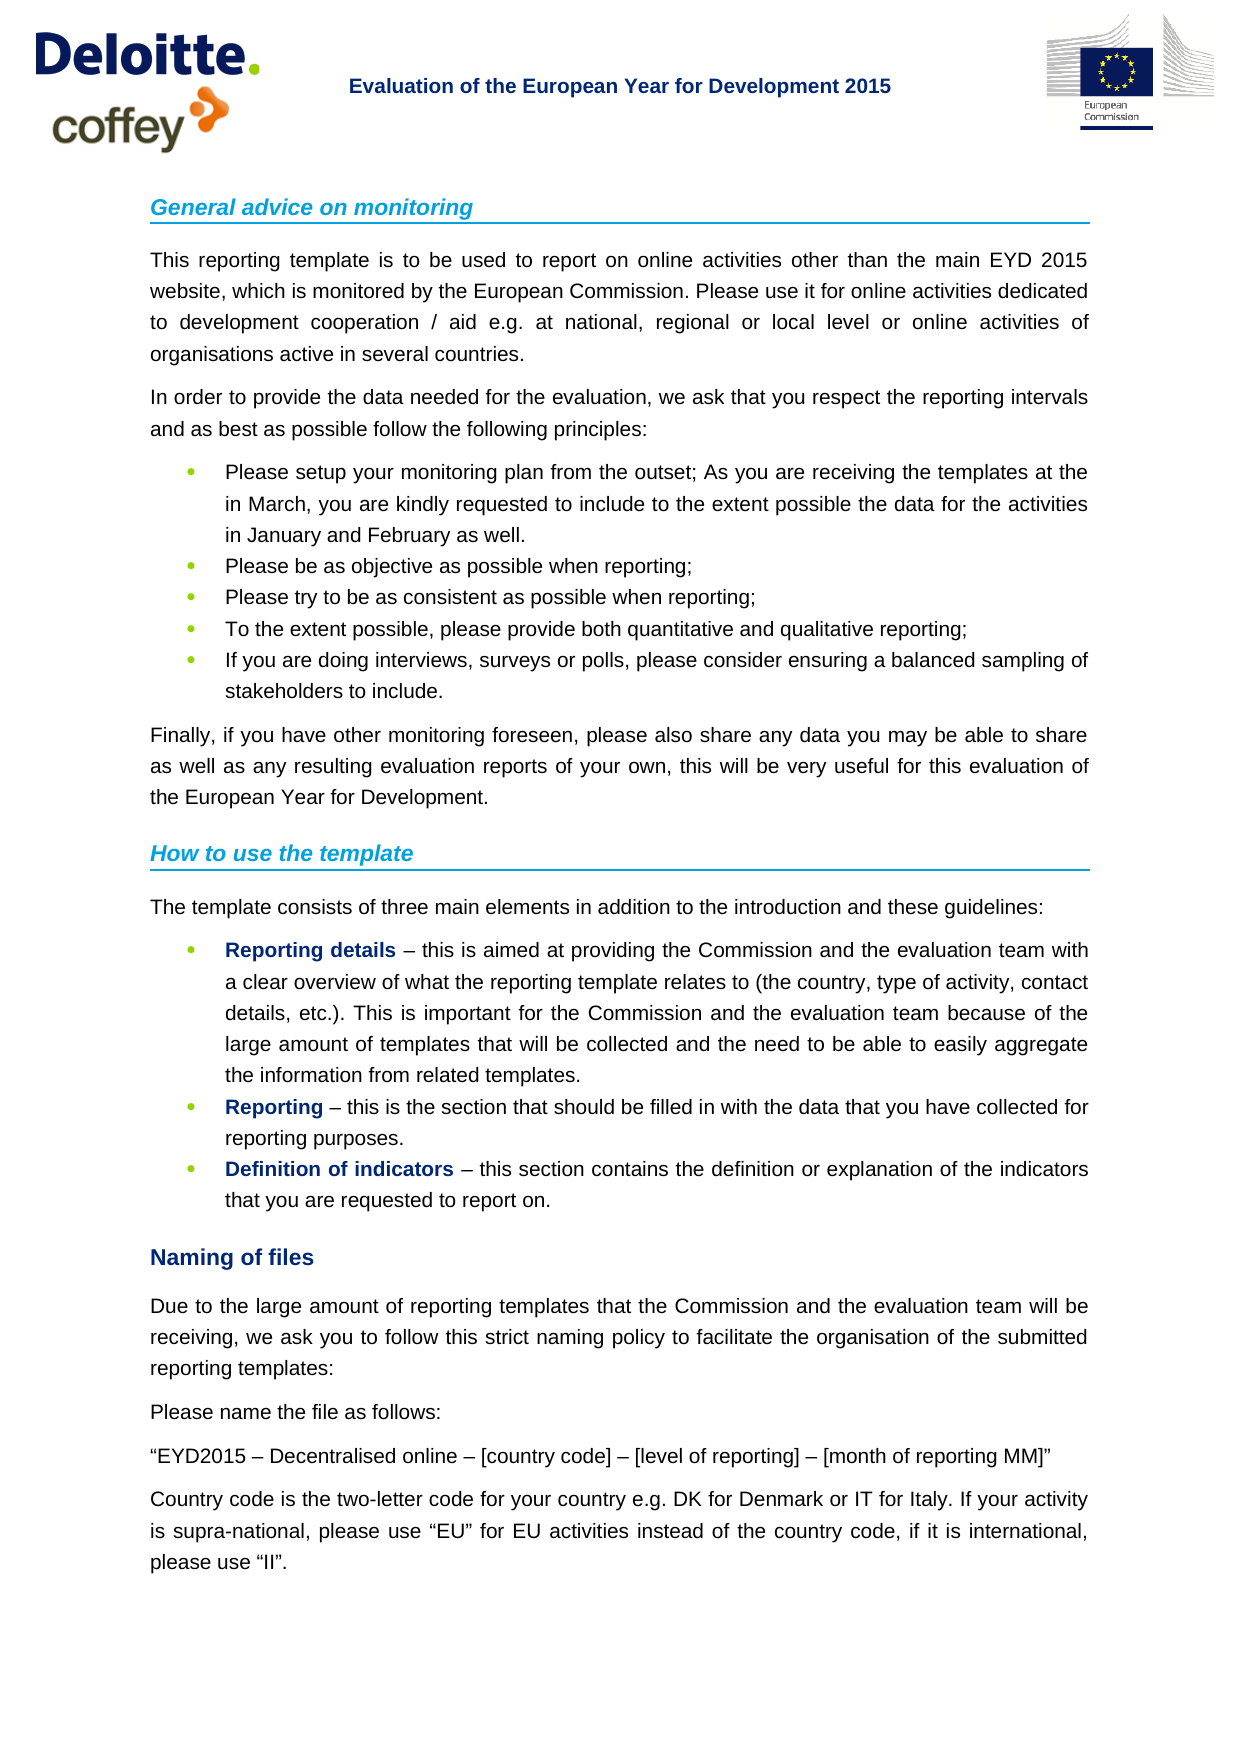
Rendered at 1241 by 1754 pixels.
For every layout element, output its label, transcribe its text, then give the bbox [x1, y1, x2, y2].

text This reporting template is to be used to report on online activities other than the main EYD 2015 website, which is monitored by the European Commission. Please use it for online activities dedicated to development cooperation / aid e.g. at national, regional or local level or online activities of organisations active in several countries. [150, 240, 1090, 365]
list Please try to be as consistent as possible when reporting; [187, 578, 1090, 609]
list Please setup your monitoring plan from the outset; As you are receiving the templates at the in March, you are kindly requested to include to the extent possible the data for the activities in January and February as well. [187, 453, 1090, 547]
picture [36, 32, 260, 75]
subtitle How to use the template [150, 840, 1090, 869]
picture [50, 86, 233, 155]
text “EYD2015 – Decentralised online – [country code] – [level of reporting] – [month of reporting MM]” [150, 1436, 1090, 1467]
list Please be as objective as possible when reporting; [187, 547, 1090, 578]
text Finally, if you have other monitoring foreseen, please also share any data you may be able to share as well as any resulting evaluation reports of your own, this will be very useful for this evaluation of the European Year for Development. [150, 715, 1090, 809]
subtitle Naming of files [150, 1243, 1090, 1270]
text The template consists of three main elements in addition to the introduction and these guidelines: [150, 887, 1090, 918]
text Please name the file as follows: [150, 1392, 1090, 1424]
list To the extent possible, please provide both quantitative and qualitative reporting; [187, 609, 1090, 640]
list Reporting – this is the section that should be filled in with the data that you have collected for reporting purposes. [187, 1087, 1090, 1150]
picture [1046, 14, 1214, 130]
subtitle General advice on monitoring [150, 193, 1090, 222]
text Country code is the two-letter code for your country e.g. DK for Denmark or IT for Italy. If your activity is supra-national, please use “EU” for EU activities instead of the country code, if it is international, please use “II”. [150, 1480, 1090, 1574]
list Reporting details – this is aimed at providing the Commission and the evaluation team with a clear overview of what the reporting template relates to (the country, type of activity, contact details, etc.). This is important for the Commission and the evaluation team because of the large amount of templates that will be collected and the need to be able to easily aggregate the information from related templates. [187, 931, 1090, 1087]
text In order to provide the data needed for the evaluation, we ask that you respect the reporting intervals and as best as possible follow the following principles: [150, 378, 1090, 440]
list Definition of indicators – this section contains the definition or explanation of the indicators that you are requested to report on. [187, 1150, 1090, 1212]
text Due to the large amount of reporting templates that the Commission and the evaluation team will be receiving, we ask you to follow this strict naming policy to facilitate the organisation of the submitted reporting templates: [150, 1286, 1090, 1380]
list If you are doing interviews, surveys or polls, please consider ensuring a balanced sampling of stakeholders to include. [187, 640, 1090, 703]
